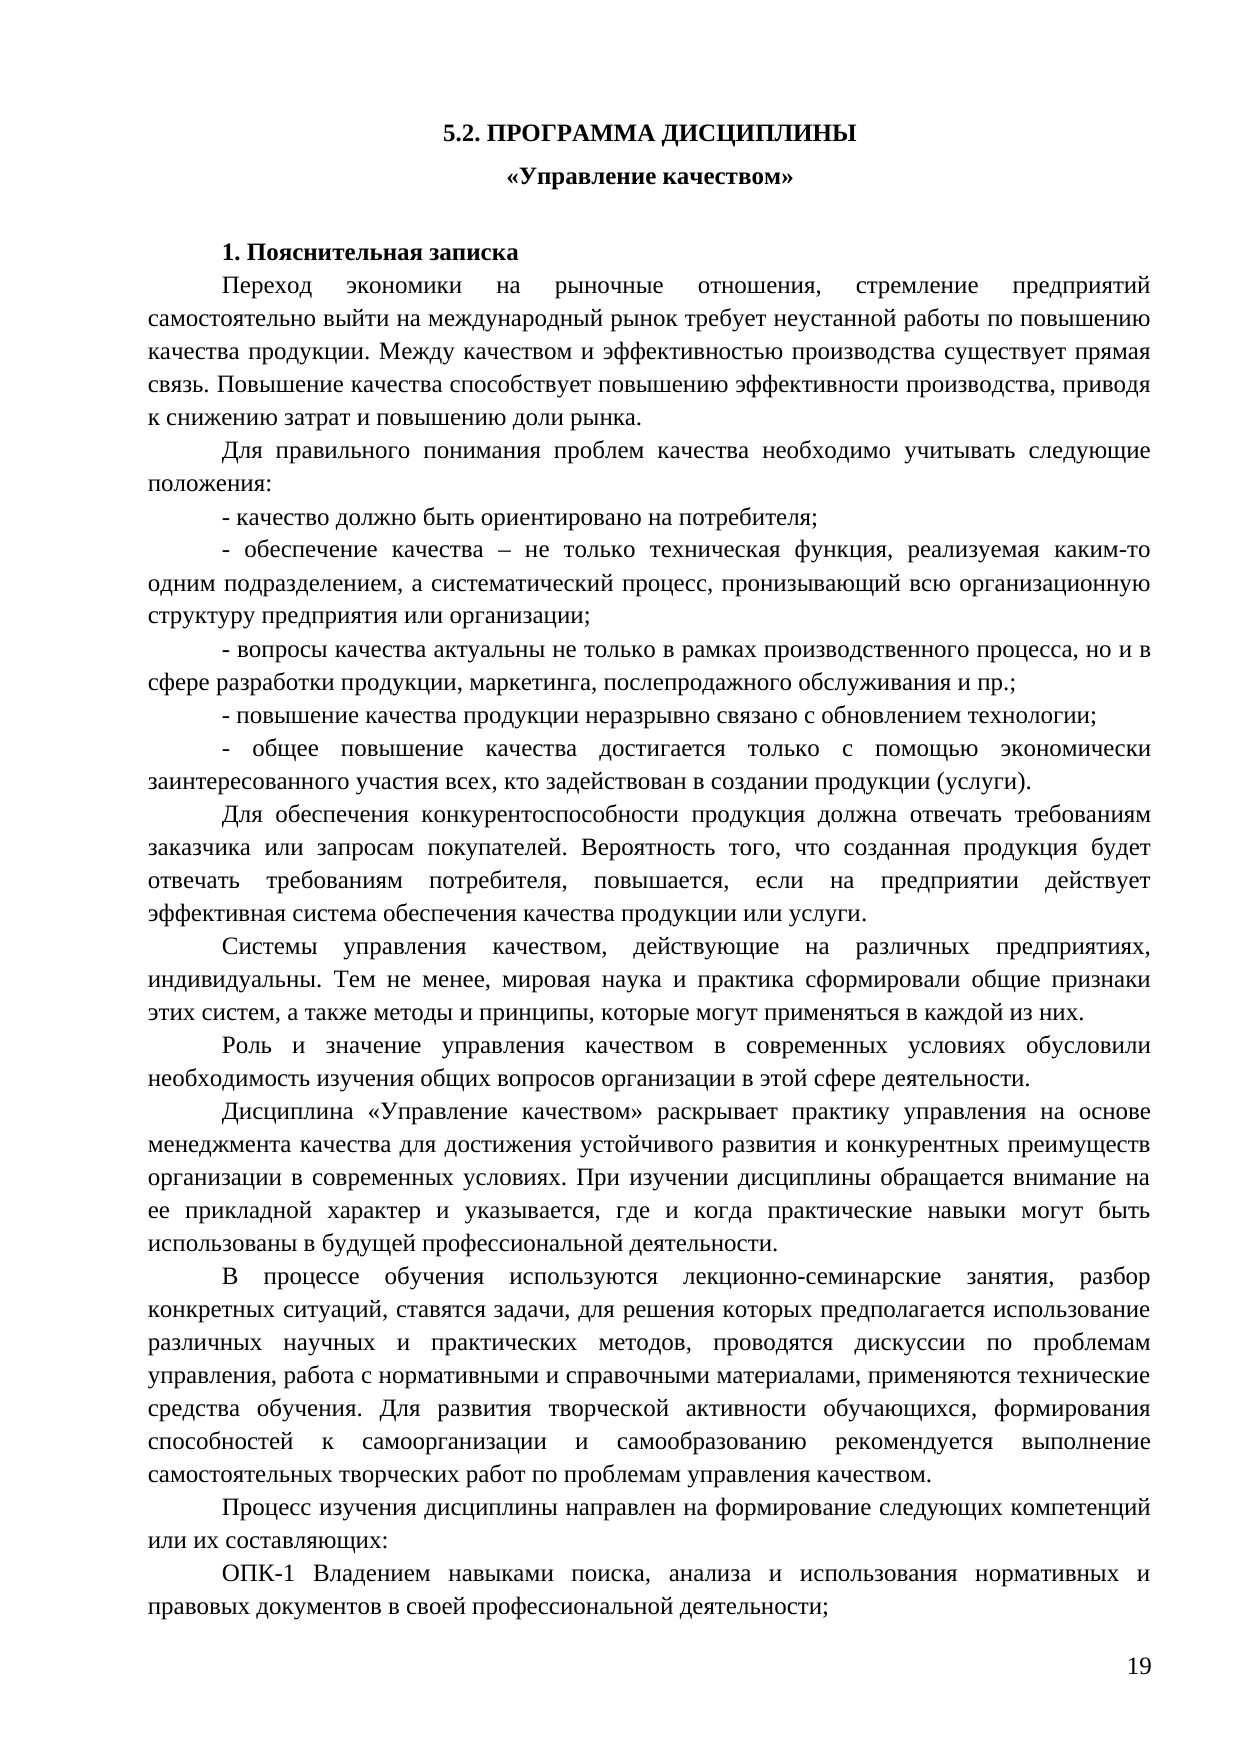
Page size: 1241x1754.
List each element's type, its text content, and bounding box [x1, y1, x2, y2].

text - вопросы качества актуальны не только в рамках производственного процесса, но и в сфере разработки продукции, маркетинга, послепродажного обслуживания и пр.; [148, 634, 1152, 695]
text Системы управления качеством, действующие на различных предприятиях, индивидуальны. Тем не менее, мировая наука и практика сформировали общие признаки этих систем, а также методы и принципы, которые могут применяться в каждой из них. [148, 931, 1152, 1026]
text 1. Пояснительная записка [148, 237, 1152, 266]
text Процесс изучения дисциплины направлен на формирование следующих компетенций или их составляющих: [148, 1492, 1152, 1554]
text В процессе обучения используются лекционно-семинарские занятия, разбор конкретных ситуаций, ставятся задачи, для решения которых предполагается использование различных научных и практических методов, проводятся дискуссии по проблемам управления, работа с нормативными и справочными материалами, применяются технические средства обучения. Для развития творческой активности обучающихся, формирования способностей к самоорганизации и самообразованию рекомендуется выполнение самостоятельных творческих работ по проблемам управления качеством. [148, 1261, 1152, 1488]
text «Управление качеством» [148, 161, 1152, 190]
text - качество должно быть ориентировано на потребителя; [148, 502, 1152, 530]
text 5.2. ПРОГРАММА ДИСЦИПЛИНЫ [148, 118, 1152, 147]
text Для правильного понимания проблем качества необходимо учитывать следующие положения: [148, 436, 1152, 497]
text - повышение качества продукции неразрывно связано с обновлением технологии; [148, 700, 1152, 728]
text Для обеспечения конкурентоспособности продукция должна отвечать требованиям заказчика или запросам покупателей. Вероятность того, что созданная продукция будет отвечать требованиям потребителя, повышается, если на предприятии действует эффективная система обеспечения качества продукции или услуги. [148, 799, 1152, 927]
text - обеспечение качества – не только техническая функция, реализуемая каким-то одним подразделением, а систематический процесс, пронизывающий всю организационную структуру предприятия или организации; [148, 534, 1152, 629]
text Дисциплина «Управление качеством» раскрывает практику управления на основе менеджмента качества для достижения устойчивого развития и конкурентных преимуществ организации в современных условиях. При изучении дисциплины обращается внимание на ее прикладной характер и указывается, где и когда практические навыки могут быть использованы в будущей профессиональной деятельности. [148, 1096, 1152, 1257]
text ОПК-1 Владением навыками поиска, анализа и использования нормативных и правовых документов в своей профессиональной деятельности; [148, 1558, 1152, 1620]
text - общее повышение качества достигается только с помощью экономически заинтересованного участия всех, кто задействован в создании продукции (услуги). [148, 733, 1152, 794]
text Роль и значение управления качеством в современных условиях обусловили необходимость изучения общих вопросов организации в этой сфере деятельности. [148, 1030, 1152, 1092]
text Переход экономики на рыночные отношения, стремление предприятий самостоятельно выйти на международный рынок требует неустанной работы по повышению качества продукции. Между качеством и эффективностью производства существует прямая связь. Повышение качества способствует повышению эффективности производства, приводя к снижению затрат и повышению доли рынка. [148, 270, 1152, 431]
